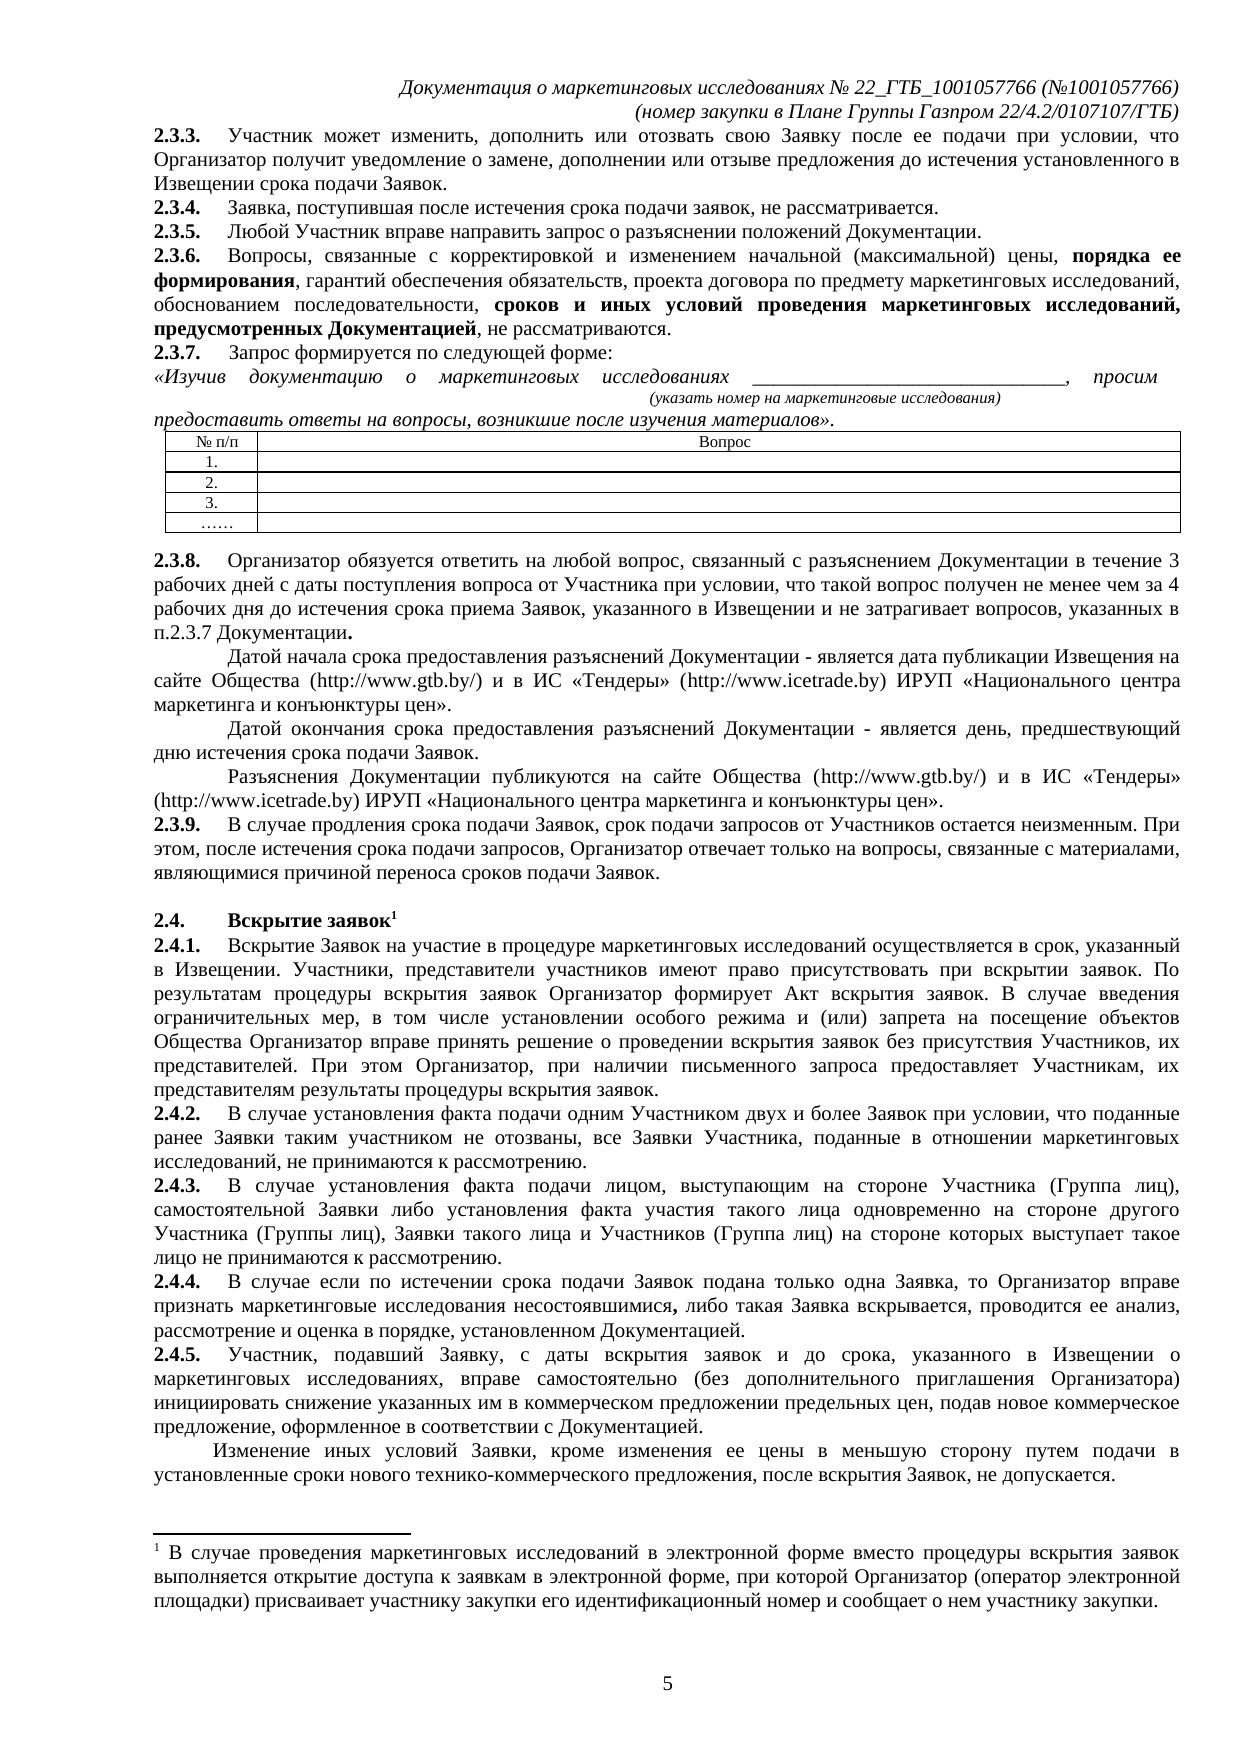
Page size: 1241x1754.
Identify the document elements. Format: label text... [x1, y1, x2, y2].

table_cell 1. [166, 452, 257, 471]
list Заявка, поступившая после истечения срока подачи заявок, не рассматривается. [153, 195, 1181, 219]
list Запрос формируется по следующей форме: [153, 340, 1181, 364]
list Вопросы, связанные с корректировкой и изменением начальной (максимальной) цены, порядка ее формирования, гарантий обеспечения обязательств, проекта договора по предмету маркетинговых исследований, обоснованием последовательности, сроков и иных условий проведения маркетинговых исследований, предусмотренных Документацией, не рассматриваются. [153, 243, 1181, 340]
list Вскрытие Заявок на участие в процедуре маркетинговых исследований осуществляется в срок, указанный в Извещении. Участники, представители участников имеют право присутствовать при вскрытии заявок. По результатам процедуры вскрытия заявок Организатор формирует Акт вскрытия заявок. В случае введения ограничительных мер, в том числе установлении особого режима и (или) запрета на посещение объектов Общества Организатор вправе принять решение о проведении вскрытия заявок без присутствия Участников, их представителей. При этом Организатор, при наличии письменного запроса предоставляет Участникам, их представителям результаты процедуры вскрытия заявок. [153, 932, 1181, 1101]
list Организатор обязуется ответить на любой вопрос, связанный с разъяснением Документации в течение 3 рабочих дней с даты поступления вопроса от Участника при условии, что такой вопрос получен не менее чем за 4 рабочих дня до истечения срока приема Заявок, указанного в Извещении и не затрагивает вопросов, указанных в п.2.3.7 Документации. [153, 547, 1181, 644]
list Вскрытие заявок [153, 908, 1181, 932]
text предоставить ответы на вопросы, возникшие после изучения материалов». [153, 407, 1181, 431]
list В случае если по истечении срока подачи Заявок подана только одна Заявка, то Организатор вправе признать маркетинговые исследования несостоявшимися, либо такая Заявка вскрывается, проводится ее анализ, рассмотрение и оценка в порядке, установленном Документацией. [153, 1269, 1181, 1342]
list В случае установления факта подачи одним Участником двух и более Заявок при условии, что поданные ранее Заявки таким участником не отозваны, все Заявки Участника, поданные в отношении маркетинговых исследований, не принимаются к рассмотрению. [153, 1101, 1181, 1173]
list Участник может изменить, дополнить или отозвать свою Заявку после ее подачи при условии, что Организатор получит уведомление о замене, дополнении или отзыве предложения до истечения установленного в Извещении срока подачи Заявок. [153, 123, 1181, 195]
table_cell 3. [166, 493, 257, 512]
list Участник, подавший Заявку, с даты вскрытия заявок и до срока, указанного в Извещении о маркетинговых исследованиях, вправе самостоятельно (без дополнительного приглашения Организатора) инициировать снижение указанных им в коммерческом предложении предельных цен, подав новое коммерческое предложение, оформленное в соответствии с Документацией. [153, 1342, 1181, 1438]
list Любой Участник вправе направить запрос о разъяснении положений Документации. [153, 219, 1181, 243]
table_cell [258, 493, 1180, 512]
list В случае продления срока подачи Заявок, срок подачи запросов от Участников остается неизменным. При этом, после истечения срока подачи запросов, Организатор отвечает только на вопросы, связанные с материалами, являющимися причиной переноса сроков подачи Заявок. [153, 812, 1181, 884]
text Изменение иных условий Заявки, кроме изменения ее цены в меньшую сторону путем подачи в установленные сроки нового технико-коммерческого предложения, после вскрытия Заявок, не допускается. [153, 1438, 1181, 1486]
text Датой начала срока предоставления разъяснений Документации - является дата публикации Извещения на сайте Общества (http://www.gtb.by/) и в ИС «Тендеры» (http://www.icetrade.by) ИРУП «Национального центра маркетинга и конъюнктуры цен». [153, 644, 1181, 716]
table_header № п/п [166, 432, 257, 451]
text Датой окончания срока предоставления разъяснений Документации - является день, предшествующий дню истечения срока подачи Заявок. [153, 716, 1181, 764]
table_cell [258, 513, 1180, 532]
table_cell [258, 452, 1180, 471]
table_header Вопрос [258, 432, 1180, 451]
table_cell [258, 473, 1180, 492]
text Разъяснения Документации публикуются на сайте Общества (http://www.gtb.by/) и в ИС «Тендеры» (http://www.icetrade.by) ИРУП «Национального центра маркетинга и конъюнктуры цен». [153, 764, 1181, 812]
table_cell …… [166, 513, 257, 532]
text «Изучив документацию о маркетинговых исследованиях ______________________________, просим (указать номер на маркетинговые исследования) [153, 364, 1181, 407]
list В случае установления факта подачи лицом, выступающим на стороне Участника (Группа лиц), самостоятельной Заявки либо установления факта участия такого лица одновременно на стороне другого Участника (Группы лиц), Заявки такого лица и Участников (Группа лиц) на стороне которых выступает такое лицо не принимаются к рассмотрению. [153, 1173, 1181, 1269]
table_cell 2. [166, 473, 257, 492]
